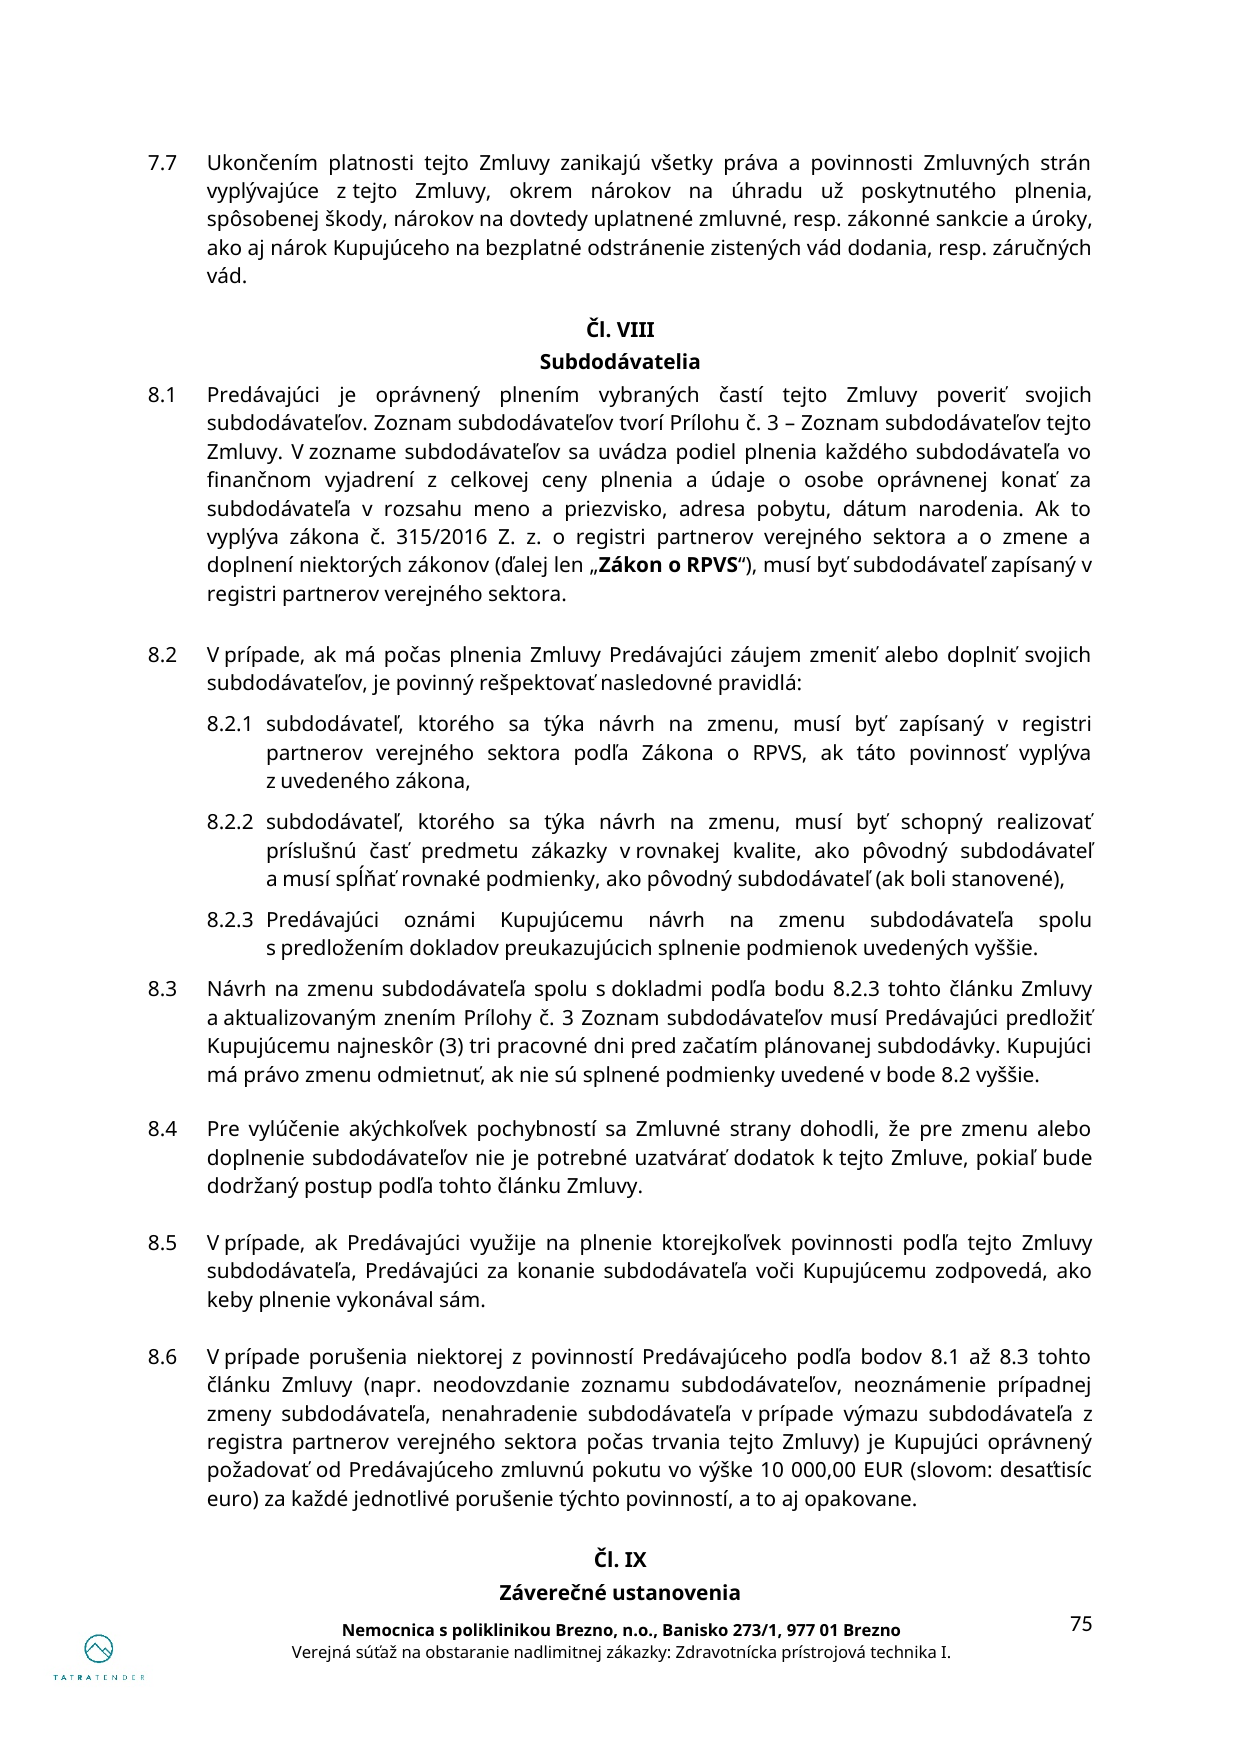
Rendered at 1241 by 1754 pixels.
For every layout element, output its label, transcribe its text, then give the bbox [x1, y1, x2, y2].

list Predávajúci je oprávnený plnením vybraných častí tejto Zmluvy poveriť svojich subdodávateľov. Zoznam subdodávateľov tvorí Prílohu č. 3 – Zoznam subdodávateľov tejto Zmluvy. V zozname subdodávateľov sa uvádza podiel plnenia každého subdodávateľa vo finančnom vyjadrení z celkovej ceny plnenia a údaje o osobe oprávnenej konať za subdodávateľa v rozsahu meno a priezvisko, adresa pobytu, dátum narodenia. Ak to vyplýva zákona č. 315/2016 Z. z. o registri partnerov verejného sektora a o zmene a doplnení niektorých zákonov (ďalej len „Zákon o RPVS“), musí byť subdodávateľ zapísaný v registri partnerov verejného sektora. [148, 380, 1093, 607]
list Ukončením platnosti tejto Zmluvy zanikajú všetky práva a povinnosti Zmluvných strán vyplývajúce z tejto Zmluvy, okrem nárokov na úhradu už poskytnutého plnenia, spôsobenej škody, nárokov na dovtedy uplatnené zmluvné, resp. zákonné sankcie a úroky, ako aj nárok Kupujúceho na bezplatné odstránenie zistených vád dodania, resp. záručných vád. [148, 148, 1093, 290]
text Záverečné ustanovenia [148, 1578, 1093, 1606]
list subdodávateľ, ktorého sa týka návrh na zmenu, musí byť schopný realizovať príslušnú časť predmetu zákazky v rovnakej kvalite, ako pôvodný subdodávateľ a musí spĺňať rovnaké podmienky, ako pôvodný subdodávateľ (ak boli stanovené), [207, 807, 1093, 893]
list Návrh na zmenu subdodávateľa spolu s dokladmi podľa bodu 8.2.3 tohto článku Zmluvy a aktualizovaným znením Prílohy č. 3 Zoznam subdodávateľov musí Predávajúci predložiť Kupujúcemu najneskôr (3) tri pracovné dni pred začatím plánovanej subdodávky. Kupujúci má právo zmenu odmietnuť, ak nie sú splnené podmienky uvedené v bode 8.2 vyššie. [148, 974, 1093, 1088]
list V prípade, ak Predávajúci využije na plnenie ktorejkoľvek povinnosti podľa tejto Zmluvy subdodávateľa, Predávajúci za konanie subdodávateľa voči Kupujúcemu zodpovedá, ako keby plnenie vykonával sám. [148, 1228, 1093, 1313]
text Čl. IX [148, 1545, 1093, 1573]
text Čl. VIII [148, 315, 1093, 343]
list Pre vylúčenie akýchkoľvek pochybností sa Zmluvné strany dohodli, že pre zmenu alebo doplnenie subdodávateľov nie je potrebné uzatvárať dodatok k tejto Zmluve, pokiaľ bude dodržaný postup podľa tohto článku Zmluvy. [148, 1114, 1093, 1199]
list subdodávateľ, ktorého sa týka návrh na zmenu, musí byť zapísaný v registri partnerov verejného sektora podľa Zákona o RPVS, ak táto povinnosť vyplýva z uvedeného zákona, [207, 709, 1093, 795]
list V prípade, ak má počas plnenia Zmluvy Predávajúci záujem zmeniť alebo doplniť svojich subdodávateľov, je povinný rešpektovať nasledovné pravidlá: [148, 640, 1093, 697]
text Subdodávatelia [148, 347, 1093, 376]
picture [32, 1610, 165, 1704]
list V prípade porušenia niektorej z povinností Predávajúceho podľa bodov 8.1 až 8.3 tohto článku Zmluvy (napr. neodovzdanie zoznamu subdodávateľov, neoznámenie prípadnej zmeny subdodávateľa, nenahradenie subdodávateľa v prípade výmazu subdodávateľa z registra partnerov verejného sektora počas trvania tejto Zmluvy) je Kupujúci oprávnený požadovať od Predávajúceho zmluvnú pokutu vo výške 10 000,00 EUR (slovom: desaťtisíc euro) za každé jednotlivé porušenie týchto povinností, a to aj opakovane. [148, 1342, 1093, 1512]
list Predávajúci oznámi Kupujúcemu návrh na zmenu subdodávateľa spolu s predložením dokladov preukazujúcich splnenie podmienok uvedených vyššie. [207, 905, 1093, 962]
